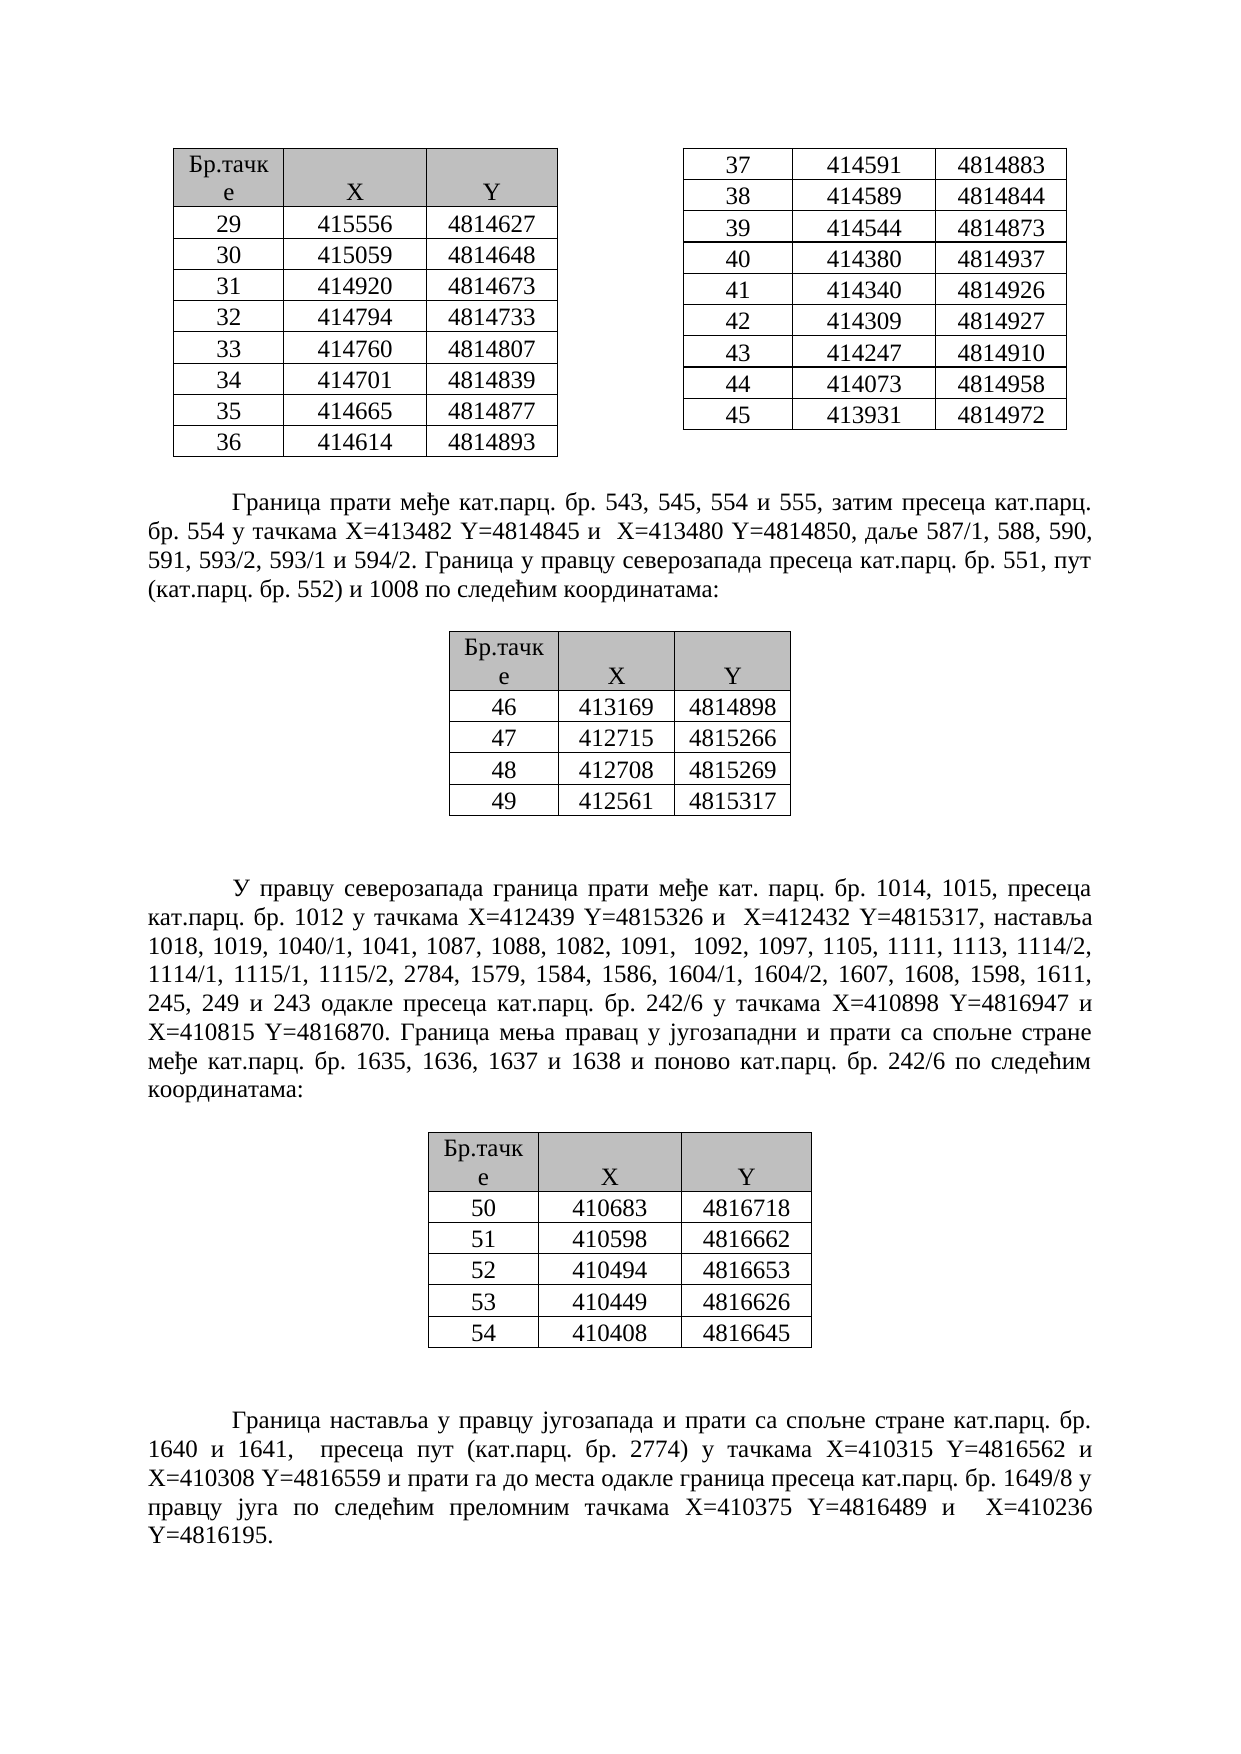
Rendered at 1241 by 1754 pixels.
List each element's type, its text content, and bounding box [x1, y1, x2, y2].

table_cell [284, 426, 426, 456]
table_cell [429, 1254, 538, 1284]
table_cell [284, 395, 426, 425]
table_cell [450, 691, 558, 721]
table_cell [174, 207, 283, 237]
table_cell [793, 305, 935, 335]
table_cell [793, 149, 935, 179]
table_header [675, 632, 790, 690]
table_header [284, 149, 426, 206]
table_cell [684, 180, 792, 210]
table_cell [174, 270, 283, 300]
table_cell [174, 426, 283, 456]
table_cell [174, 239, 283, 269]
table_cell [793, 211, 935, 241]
text Граница наставља у правцу југозапада и прати са спољне стране кат.парц. бр. 1640 и 1641, пресеца пут (кат.парц. бр. 2774) у тачкама X=410315 Y=4816562 и X=410308 Y=4816559 и прати га до места одакле граница пресеца кат.парц. бр. 1649/8 у правцу југа по следећим преломним тачкама X=410375 Y=4816489 и X=410236 Y=4816195. [148, 1405, 1093, 1549]
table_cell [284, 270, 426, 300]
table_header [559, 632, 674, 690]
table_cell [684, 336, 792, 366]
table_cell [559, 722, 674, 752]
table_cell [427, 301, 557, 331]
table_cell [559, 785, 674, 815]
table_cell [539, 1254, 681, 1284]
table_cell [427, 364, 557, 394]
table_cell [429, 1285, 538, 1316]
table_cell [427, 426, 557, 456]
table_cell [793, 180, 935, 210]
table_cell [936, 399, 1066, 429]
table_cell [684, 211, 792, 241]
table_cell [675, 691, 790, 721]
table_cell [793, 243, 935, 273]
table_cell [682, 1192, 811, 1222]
text Граница прати међе кат.парц. бр. 543, 545, 554 и 555, затим пресеца кат.парц. бр. 554 у тачкама X=413482 Y=4814845 и X=413480 Y=4814850, даље 587/1, 588, 590, 591, 593/2, 593/1 и 594/2. Граница у правцу северозапада пресеца кат.парц. бр. 551, пут (кат.парц. бр. 552) и 1008 по следећим координатама: [148, 487, 1093, 602]
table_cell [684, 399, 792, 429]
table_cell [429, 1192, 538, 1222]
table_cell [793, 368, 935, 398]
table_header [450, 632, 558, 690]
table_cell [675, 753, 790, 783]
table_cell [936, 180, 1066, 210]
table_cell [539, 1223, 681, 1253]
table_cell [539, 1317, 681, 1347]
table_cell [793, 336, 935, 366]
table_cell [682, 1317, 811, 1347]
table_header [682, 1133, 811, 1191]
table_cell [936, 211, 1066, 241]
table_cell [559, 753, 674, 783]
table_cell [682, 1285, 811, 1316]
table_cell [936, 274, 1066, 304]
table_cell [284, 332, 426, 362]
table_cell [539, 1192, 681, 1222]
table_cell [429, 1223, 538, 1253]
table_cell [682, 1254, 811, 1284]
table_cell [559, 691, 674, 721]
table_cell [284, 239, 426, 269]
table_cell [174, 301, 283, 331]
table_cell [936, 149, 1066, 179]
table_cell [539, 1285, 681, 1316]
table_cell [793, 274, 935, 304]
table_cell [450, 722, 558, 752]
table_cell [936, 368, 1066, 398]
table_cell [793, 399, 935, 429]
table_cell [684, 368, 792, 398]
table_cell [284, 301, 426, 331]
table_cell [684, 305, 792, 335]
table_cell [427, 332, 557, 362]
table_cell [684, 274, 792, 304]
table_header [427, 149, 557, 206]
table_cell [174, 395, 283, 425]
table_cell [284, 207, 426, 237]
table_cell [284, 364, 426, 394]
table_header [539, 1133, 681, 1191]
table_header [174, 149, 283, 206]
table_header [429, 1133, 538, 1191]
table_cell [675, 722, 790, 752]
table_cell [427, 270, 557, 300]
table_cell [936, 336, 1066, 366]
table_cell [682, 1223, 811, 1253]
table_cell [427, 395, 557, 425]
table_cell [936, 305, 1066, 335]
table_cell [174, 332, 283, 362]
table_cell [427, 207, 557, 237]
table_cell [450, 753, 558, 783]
text У правцу северозапада граница прати међе кат. парц. бр. 1014, 1015, пресеца кат.парц. бр. 1012 у тачкама X=412439 Y=4815326 и X=412432 Y=4815317, наставља 1018, 1019, 1040/1, 1041, 1087, 1088, 1082, 1091, 1092, 1097, 1105, 1111, 1113, 1114/2, 1114/1, 1115/1, 1115/2, 2784, 1579, 1584, 1586, 1604/1, 1604/2, 1607, 1608, 1598, 1611, 245, 249 и 243 одакле пресеца кат.парц. бр. 242/6 у тачкама X=410898 Y=4816947 и X=410815 Y=4816870. Граница мења правац у југозападни и прати са спољне стране међе кат.парц. бр. 1635, 1636, 1637 и 1638 и поново кат.парц. бр. 242/6 по следећим координатама: [148, 873, 1093, 1103]
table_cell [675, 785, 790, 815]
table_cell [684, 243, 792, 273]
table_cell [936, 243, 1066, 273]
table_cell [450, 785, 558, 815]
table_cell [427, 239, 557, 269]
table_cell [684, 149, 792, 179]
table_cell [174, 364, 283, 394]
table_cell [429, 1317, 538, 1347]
